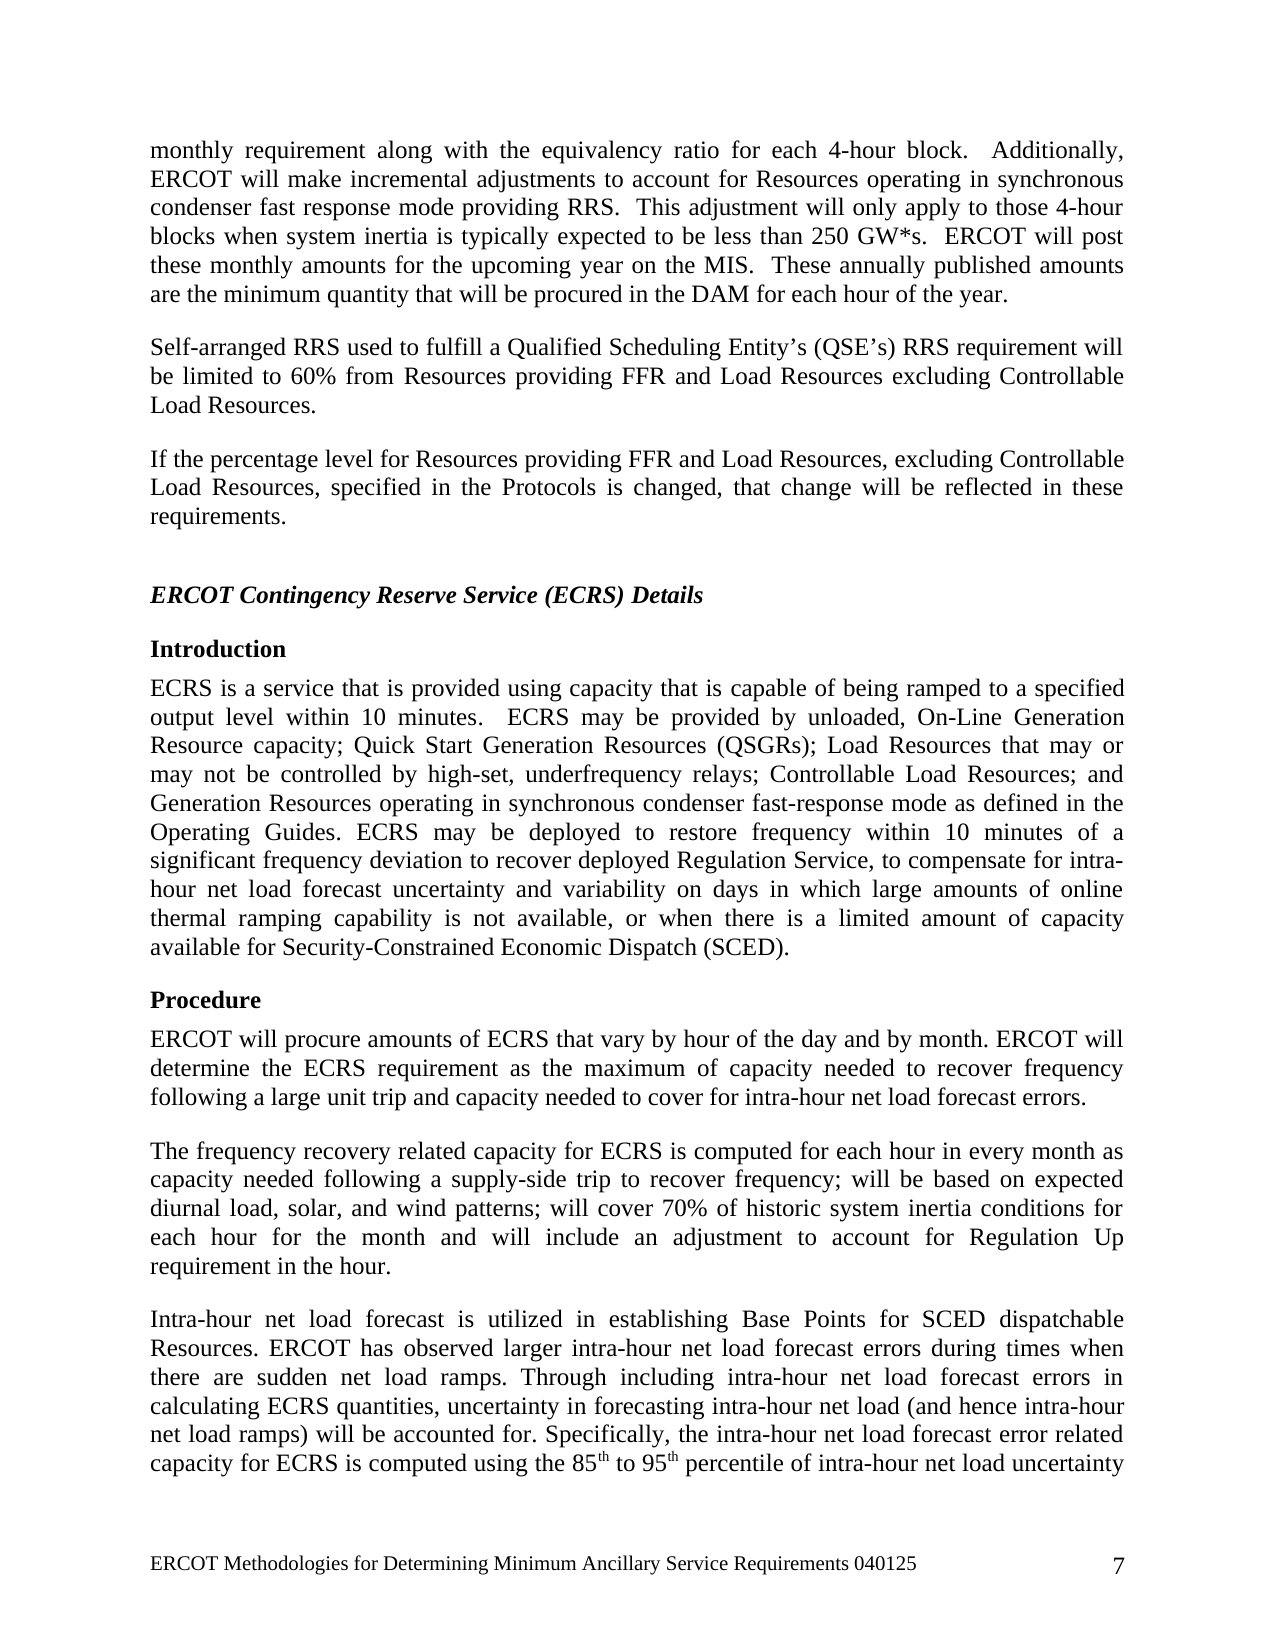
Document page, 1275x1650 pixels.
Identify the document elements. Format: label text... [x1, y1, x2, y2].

text The frequency recovery related capacity for ECRS is computed for each hour in every month as capacity needed following a supply-side trip to recover frequency; will be based on expected diurnal load, solar, and wind patterns; will cover 70% of historic system inertia conditions for each hour for the month and will include an adjustment to account for Regulation Up requirement in the hour. [150, 1136, 1125, 1279]
text ERCOT will procure amounts of ECRS that vary by hour of the day and by month. ERCOT will determine the ECRS requirement as the maximum of capacity needed to recover frequency following a large unit trip and capacity needed to cover for intra-hour net load forecast errors. [150, 1024, 1125, 1111]
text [150, 135, 1125, 307]
subtitle Introduction [150, 634, 1125, 662]
text ERCOT Contingency Reserve Service (ECRS) Details [150, 580, 1125, 609]
text If the percentage level for Resources providing FFR and Load Resources, excluding Controllable Load Resources, specified in the Protocols is changed, that change will be reflected in these requirements. [150, 444, 1125, 530]
subtitle Procedure [150, 985, 1125, 1014]
text Self-arranged RRS used to fulfill a Qualified Scheduling Entity’s (QSE’s) RRS requirement will be limited to 60% from Resources providing FFR and Load Resources excluding Controllable Load Resources. [150, 332, 1125, 419]
text ECRS is a service that is provided using capacity that is capable of being ramped to a specified output level within 10 minutes. ECRS may be provided by unloaded, On-Line Generation Resource capacity; Quick Start Generation Resources (QSGRs); Load Resources that may or may not be controlled by high-set, underfrequency relays; Controllable Load Resources; and Generation Resources operating in synchronous condenser fast-response mode as defined in the Operating Guides. ECRS may be deployed to restore frequency within 10 minutes of a significant frequency deviation to recover deployed Regulation Service, to compensate for intra-hour net load forecast uncertainty and variability on days in which large amounts of online thermal ramping capability is not available, or when there is a limited amount of capacity available for Security-Constrained Economic Dispatch (SCED). [150, 673, 1125, 960]
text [150, 1304, 1125, 1477]
